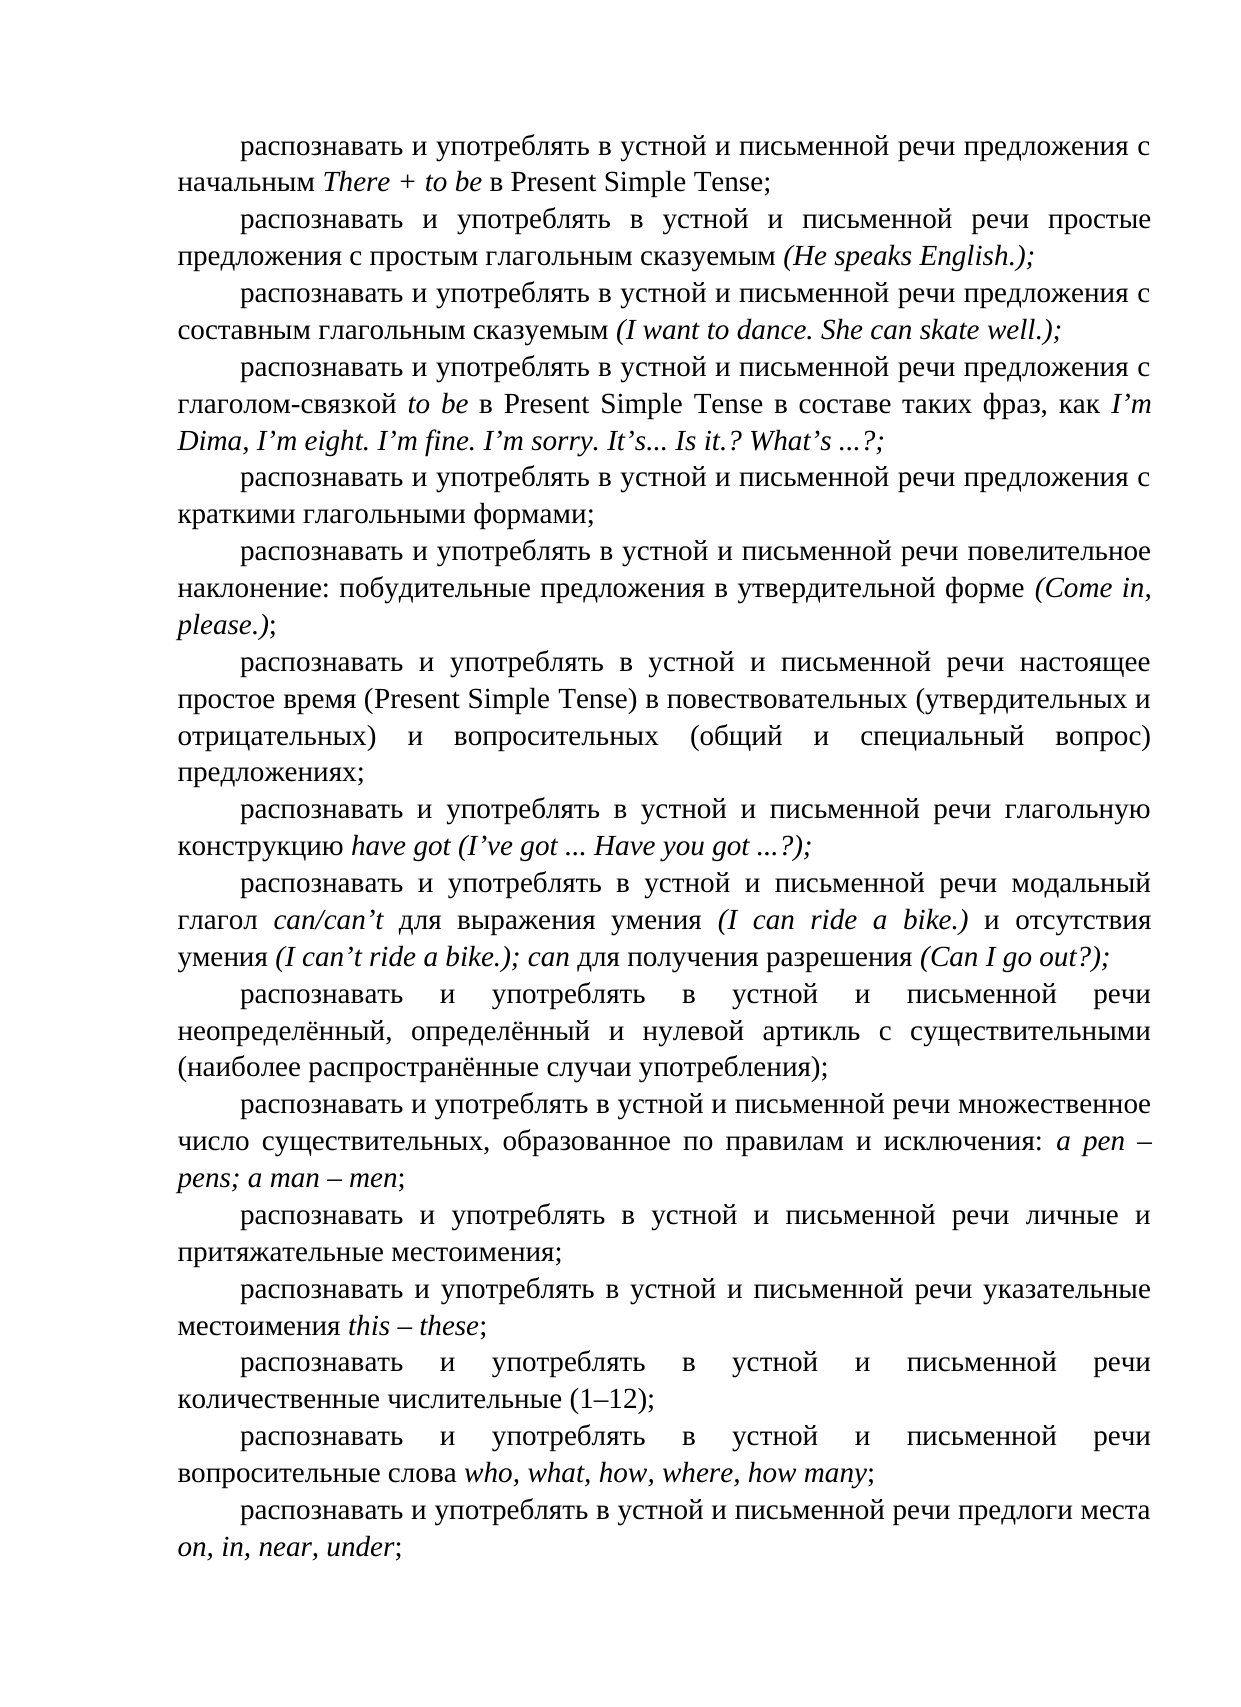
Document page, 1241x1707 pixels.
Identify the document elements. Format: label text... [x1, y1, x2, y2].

text распознавать и употреблять в устной и письменной речи указательные местоимения this – these; [177, 1271, 1152, 1341]
text распознавать и употреблять в устной и письменной речи личные и притяжательные местоимения; [177, 1197, 1152, 1267]
text распознавать и употреблять в устной и письменной речи настоящее простое время (Present Simple Tense) в повествовательных (утвердительных и отрицательных) и вопросительных (общий и специальный вопрос) предложениях; [177, 644, 1152, 788]
text распознавать и употреблять в устной и письменной речи предлоги места on, in, near, under; [177, 1492, 1152, 1562]
text распознавать и употреблять в устной и письменной речи количественные числительные (1–12); [177, 1344, 1152, 1415]
text распознавать и употреблять в устной и письменной речи глагольную конструкцию have got (I’ve got ... Have you got ...?); [177, 791, 1152, 862]
text распознавать и употреблять в устной и письменной речи неопределённый, определённый и нулевой артикль с существительными (наиболее распространённые случаи употребления); [177, 976, 1152, 1083]
text распознавать и употреблять в устной и письменной речи простые предложения с простым глагольным сказуемым (He speaks English.); [177, 201, 1152, 272]
text распознавать и употреблять в устной и письменной речи предложения с составным глагольным сказуемым (I want to dance. She can skate well.); [177, 275, 1152, 346]
text распознавать и употреблять в устной и письменной речи модальный глагол сan/can’t для выражения умения (I can ride a bike.) и отсутствия умения (I can’t ride a bike.); can для получения разрешения (Can I go out?); [177, 865, 1152, 972]
text распознавать и употреблять в устной и письменной речи повелительное наклонение: побудительные предложения в утвердительной форме (Come in, please.); [177, 533, 1152, 641]
text распознавать и употреблять в устной и письменной речи вопросительные слова who, what, how, where, how many; [177, 1418, 1152, 1489]
text распознавать и употреблять в устной и письменной речи предложения с краткими глагольными формами; [177, 459, 1152, 530]
text распознавать и употреблять в устной и письменной речи предложения с глаголом-связкой to be в Present Simple Tense в составе таких фраз, как I’m Dima, I’m eight. I’m fine. I’m sorry. It’s... Is it.? What’s ...?; [177, 349, 1152, 456]
text распознавать и употреблять в устной и письменной речи множественное число существительных, образованное по правилам и исключения: a pen – pens; a man – men; [177, 1086, 1152, 1194]
text распознавать и употреблять в устной и письменной речи предложения с начальным There + to be в Present Simple Tense; [177, 128, 1152, 198]
